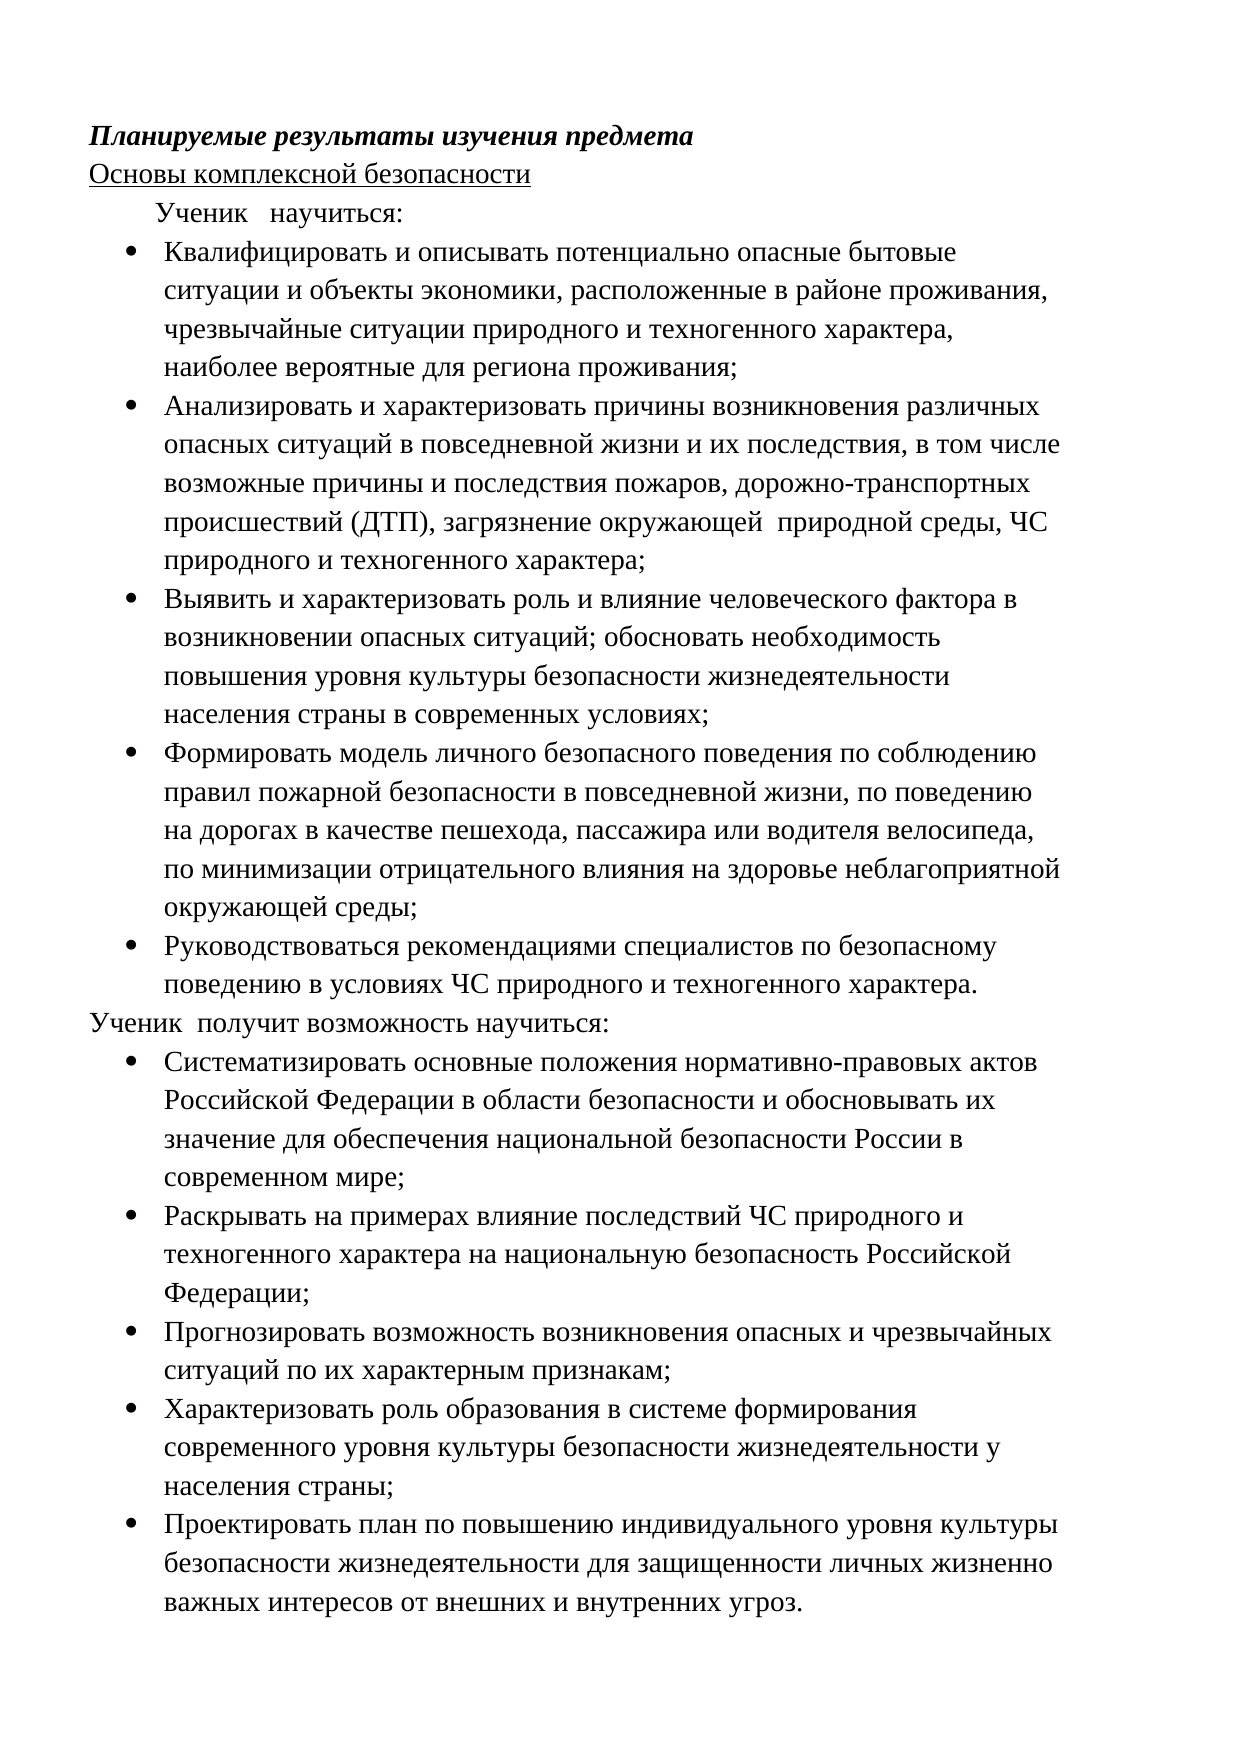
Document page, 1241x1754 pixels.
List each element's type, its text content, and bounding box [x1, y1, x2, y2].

list Прогнозировать возможность возникновения опасных и чрезвычайных ситуаций по их характерным признакам; [126, 1314, 1063, 1386]
list Выявить и характеризовать роль и влияние человеческого фактора в возникновении опасных ситуаций; обосновать необходимость повышения уровня культуры безопасности жизнедеятельности населения страны в современных условиях; [126, 581, 1063, 730]
list Характеризовать роль образования в системе формирования современного уровня культуры безопасности жизнедеятельности у населения страны; [126, 1391, 1063, 1502]
list Систематизировать основные положения нормативно-правовых актов Российской Федерации в области безопасности и обосновывать их значение для обеспечения национальной безопасности России в современном мире; [126, 1044, 1063, 1193]
text Планируемые результаты изучения предмета [89, 118, 1063, 152]
text Ученик научиться: [89, 195, 1063, 229]
list Формировать модель личного безопасного поведения по соблюдению правил пожарной безопасности в повседневной жизни, по поведению на дорогах в качестве пешехода, пассажира или водителя велосипеда, по минимизации отрицательного влияния на здоровье неблагоприятной окружающей среды; [126, 735, 1063, 923]
text Ученик получит возможность научиться: [89, 1005, 1063, 1039]
list Раскрывать на примерах влияние последствий ЧС природного и техногенного характера на национальную безопасность Российской Федерации; [126, 1198, 1063, 1309]
text Основы комплексной безопасности [89, 157, 1063, 190]
list Проектировать план по повышению индивидуального уровня культуры безопасности жизнедеятельности для защищенности личных жизненно важных интересов от внешних и внутренних угроз. [126, 1507, 1063, 1617]
list Руководствоваться рекомендациями специалистов по безопасному поведению в условиях ЧС природного и техногенного характера. [126, 928, 1063, 1000]
list Анализировать и характеризовать причины возникновения различных опасных ситуаций в повседневной жизни и их последствия, в том числе возможные причины и последствия пожаров, дорожно-транспортных происшествий (ДТП), загрязнение окружающей природной среды, ЧС природного и техногенного характера; [126, 388, 1063, 576]
list Квалифицировать и описывать потенциально опасные бытовые ситуации и объекты экономики, расположенные в районе проживания, чрезвычайные ситуации природного и техногенного характера, наиболее вероятные для региона проживания; [126, 234, 1063, 383]
